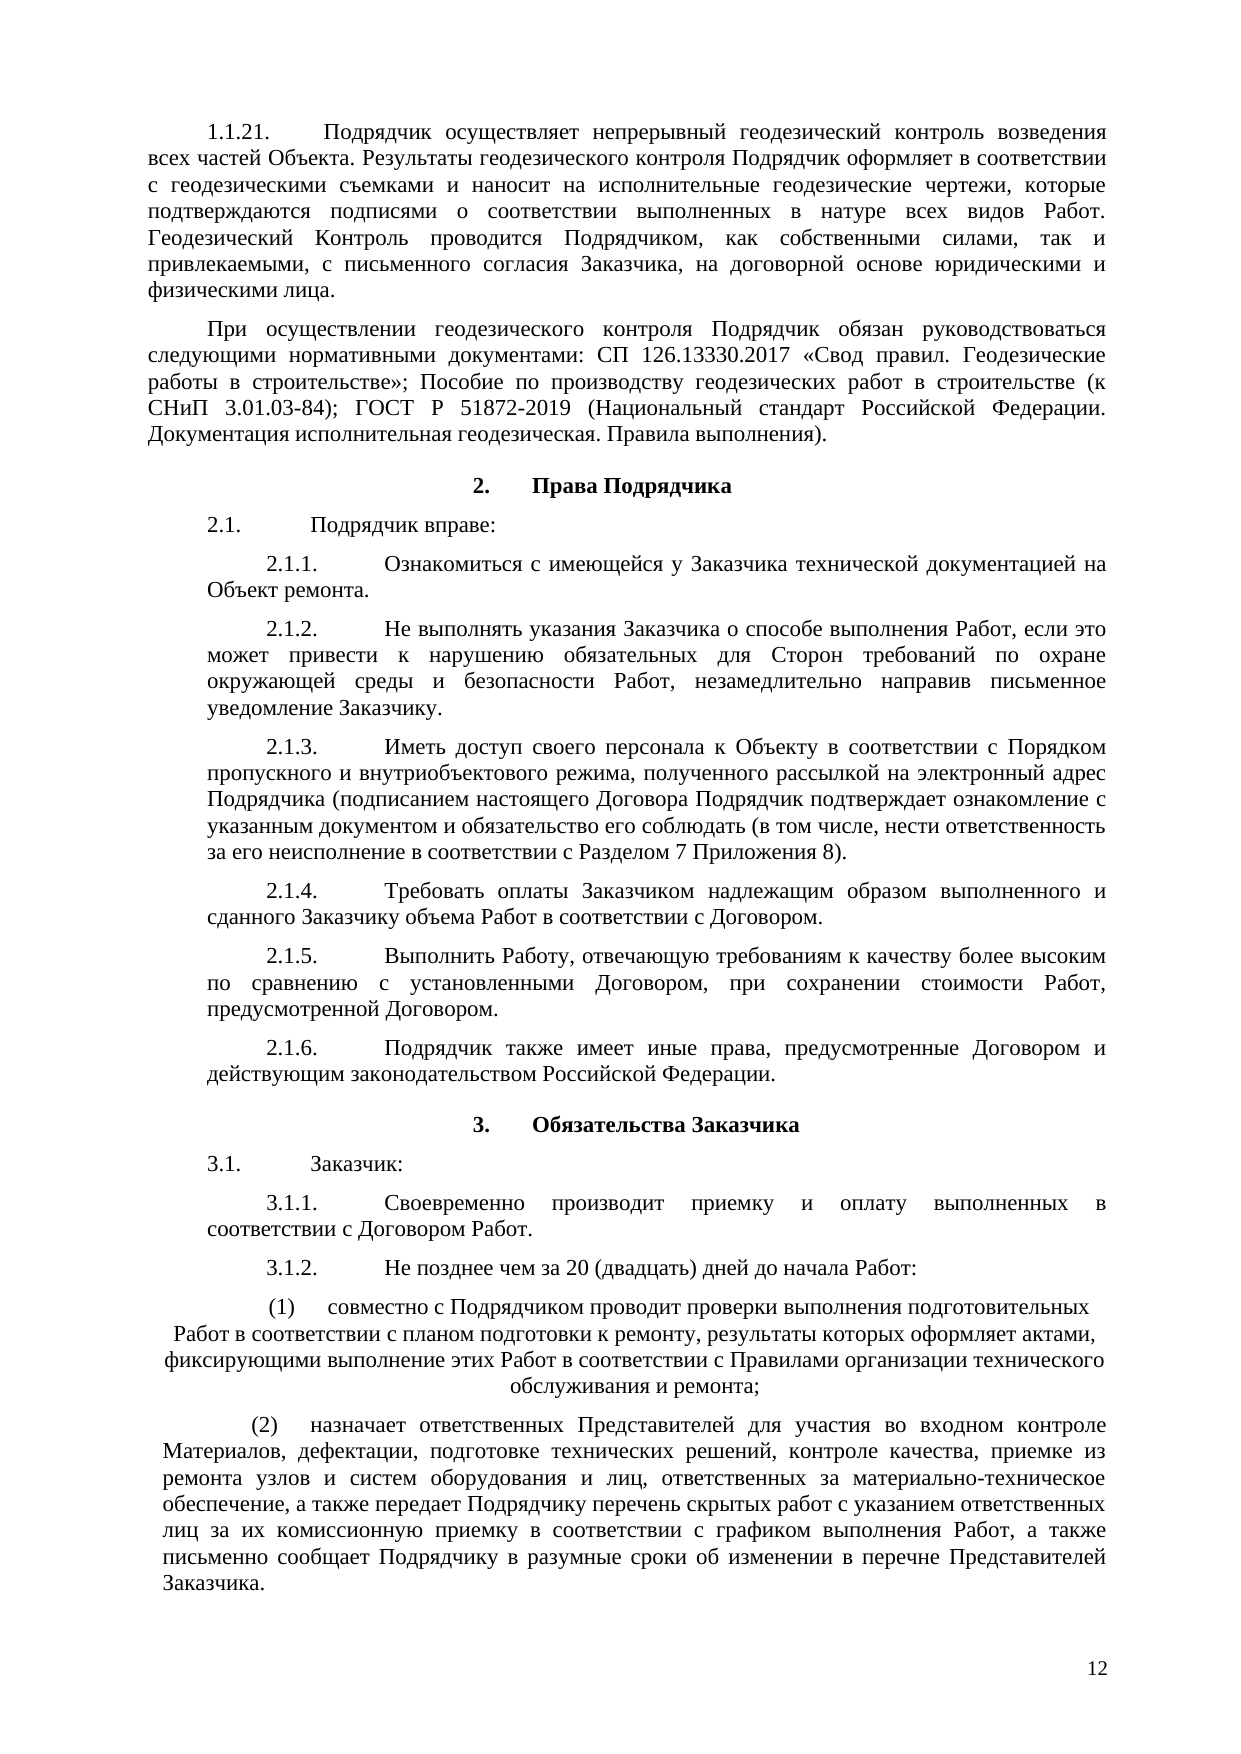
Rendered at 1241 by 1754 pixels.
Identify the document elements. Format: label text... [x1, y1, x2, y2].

text Ознакомиться с имеющейся у Заказчика технической документацией на Объект ремонта. [207, 549, 1107, 602]
text Своевременно производит приемку и оплату выполненных в соответствии с Договором Работ. [207, 1189, 1107, 1242]
text Заказчик: [148, 1150, 1107, 1177]
text Иметь доступ своего персонала к Объекту в соответствии с Порядком пропускного и внутриобъектового режима, полученного рассылкой на электронный адрес Подрядчика (подписанием настоящего Договора Подрядчик подтверждает ознакомление с указанным документом и обязательство его соблюдать (в том числе, нести ответственность за его неисполнение в соответствии с Разделом 7 Приложения 8). [207, 733, 1107, 864]
text совместно с Подрядчиком проводит проверки выполнения подготовительных Работ в соответствии с планом подготовки к ремонту, результаты которых оформляет актами, фиксирующими выполнение этих Работ в соответствии с Правилами организации технического обслуживания и ремонта; [162, 1293, 1107, 1399]
list При осуществлении геодезического контроля Подрядчик обязан руководствоваться следующими нормативными документами: СП 126.13330.2017 «Свод правил. Геодезические работы в строительстве»; Пособие по производству геодезических работ в строительстве (к СНиП 3.01.03-84); ГОСТ Р 51872-2019 (Национальный стандарт Российской Федерации. Документация исполнительная геодезическая. Правила выполнения). [148, 315, 1107, 447]
text Права Подрядчика [443, 472, 1107, 498]
text Не позднее чем за 20 (двадцать) дней до начала Работ: [207, 1254, 1107, 1281]
text Подрядчик также имеет иные права, предусмотренные Договором и действующим законодательством Российской Федерации. [207, 1034, 1107, 1086]
text Подрядчик вправе: [148, 511, 1107, 537]
text Выполнить Работу, отвечающую требованиям к качеству более высоким по сравнению с установленными Договором, при сохранении стоимости Работ, предусмотренной Договором. [207, 942, 1107, 1021]
text Обязательства Заказчика [443, 1111, 1107, 1138]
text назначает ответственных Представителей для участия во входном контроле Материалов, дефектации, подготовке технических решений, контроле качества, приемке из ремонта узлов и систем оборудования и лиц, ответственных за материально-техническое обеспечение, а также передает Подрядчику перечень скрытых работ с указанием ответственных лиц за их комиссионную приемку в соответствии с графиком выполнения Работ, а также письменно сообщает Подрядчику в разумные сроки об изменении в перечне Представителей Заказчика. [162, 1411, 1107, 1596]
text Требовать оплаты Заказчиком надлежащим образом выполненного и сданного Заказчику объема Работ в соответствии с Договором. [207, 877, 1107, 930]
text Подрядчик осуществляет непрерывный геодезический контроль возведения всех частей Объекта. Результаты геодезического контроля Подрядчик оформляет в соответствии с геодезическими съемками и наносит на исполнительные геодезические чертежи, которые подтверждаются подписями о соответствии выполненных в натуре всех видов Работ. Геодезический Контроль проводится Подрядчиком, как собственными силами, так и привлекаемыми, с письменного согласия Заказчика, на договорной основе юридическими и физическими лица. [148, 118, 1107, 303]
text Не выполнять указания Заказчика о способе выполнения Работ, если это может привести к нарушению обязательных для Сторон требований по охране окружающей среды и безопасности Работ, незамедлительно направив письменное уведомление Заказчику. [207, 615, 1107, 720]
